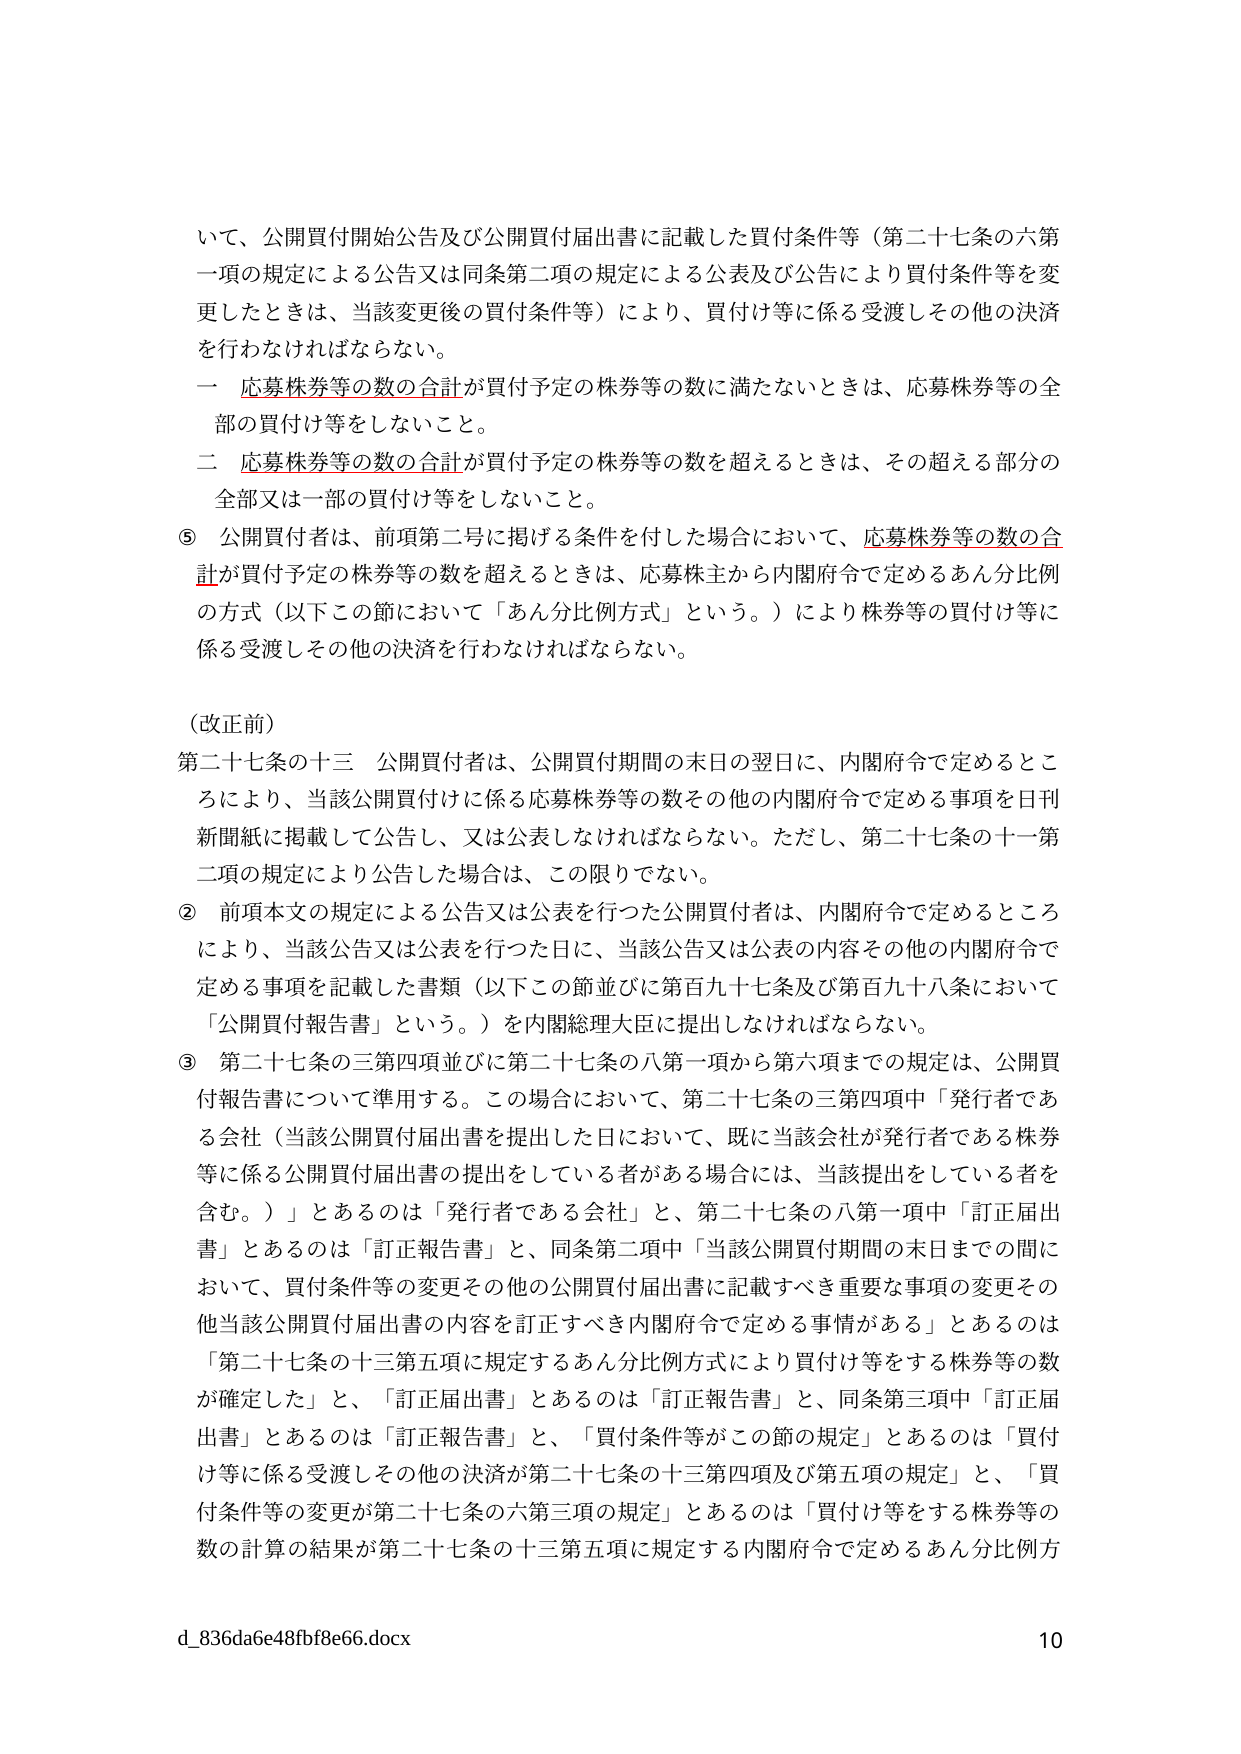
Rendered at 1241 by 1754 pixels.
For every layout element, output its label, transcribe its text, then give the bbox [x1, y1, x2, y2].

text ⑤ 公開買付者は、前項第二号に掲げる条件を付した場合において、応募株券等の数の合計が買付予定の株券等の数を超えるときは、応募株主から内閣府令で定めるあん分比例の方式（以下この節において「あん分比例方式」という。）により株券等の買付け等に係る受渡しその他の決済を行わなければならない。 [177, 517, 1063, 667]
text （改正前） [177, 704, 1063, 742]
text ② 前項本文の規定による公告又は公表を行つた公開買付者は、内閣府令で定めるところにより、当該公告又は公表を行つた日に、当該公告又は公表の内容その他の内閣府令で定める事項を記載した書類（以下この節並びに第百九十七条及び第百九十八条において「公開買付報告書」という。）を内閣総理大臣に提出しなければならない。 [177, 892, 1063, 1042]
text 第二十七条の十三 公開買付者は、公開買付期間の末日の翌日に、内閣府令で定めるところにより、当該公開買付けに係る応募株券等の数その他の内閣府令で定める事項を日刊新聞紙に掲載して公告し、又は公表しなければならない。ただし、第二十七条の十一第二項の規定により公告した場合は、この限りでない。 [177, 742, 1063, 892]
text 一 応募株券等の数の合計が買付予定の株券等の数に満たないときは、応募株券等の全部の買付け等をしないこと。 [196, 367, 1063, 442]
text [177, 217, 1063, 367]
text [177, 1042, 1063, 1567]
text 二 応募株券等の数の合計が買付予定の株券等の数を超えるときは、その超える部分の全部又は一部の買付け等をしないこと。 [196, 442, 1063, 517]
